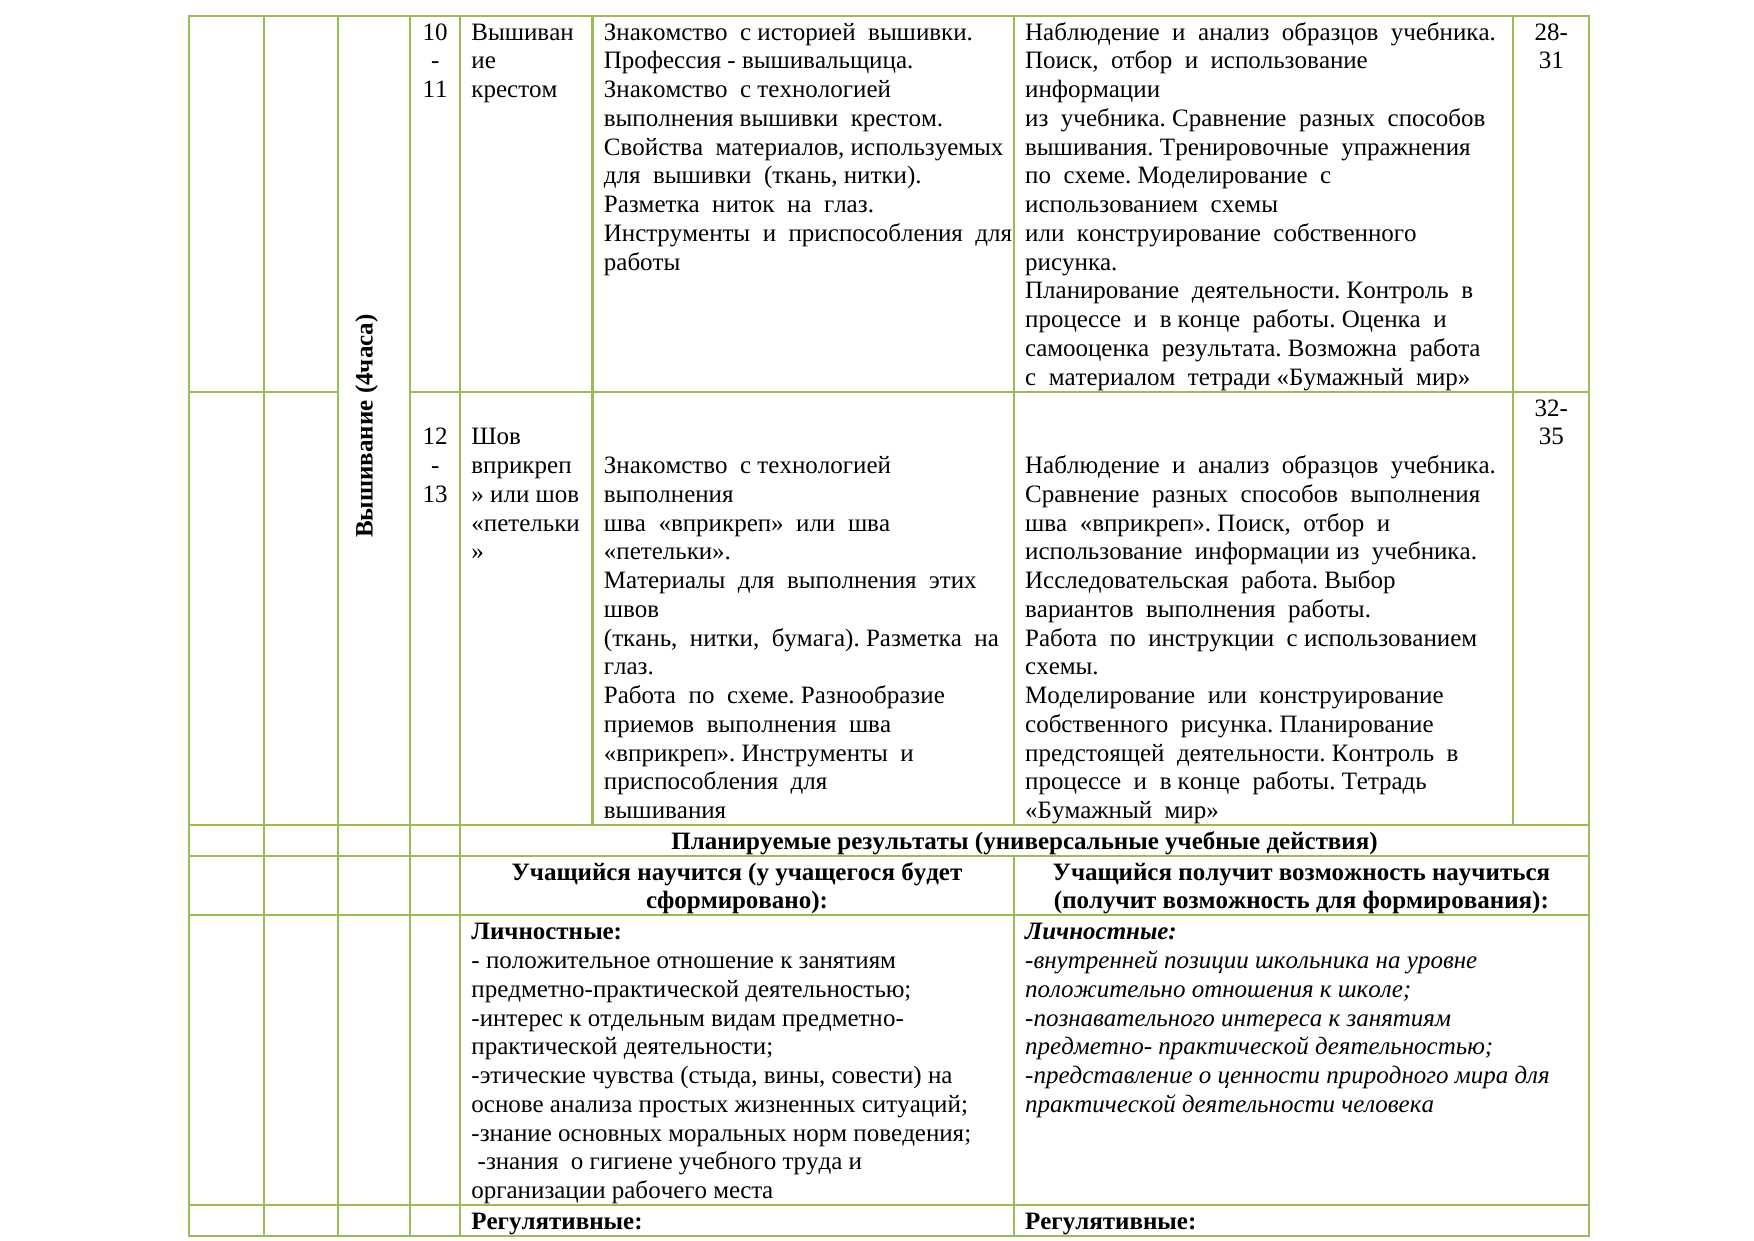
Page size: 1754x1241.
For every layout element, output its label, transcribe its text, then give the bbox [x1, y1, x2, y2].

table_cell 28-31 [1514, 17, 1588, 391]
table_cell [411, 857, 459, 914]
table_cell [265, 1206, 337, 1235]
table_cell [265, 826, 337, 855]
table_cell Вышивание (4часа) [339, 17, 409, 824]
table_cell [265, 17, 337, 391]
table_cell Вышивание крестом [461, 17, 591, 391]
table_cell [265, 393, 337, 824]
table_cell [339, 1206, 409, 1235]
table_cell Знакомство с технологией выполнения шва «вприкреп» или шва «петельки». Материалы для выполнения этих швов (ткань, нитки, бумага). Разметка на глаз. Работа по схеме. Разнообразие приемов выполнения шва «вприкреп». Инструменты и приспособления для вышивания [594, 393, 1013, 824]
table_cell [411, 916, 459, 1204]
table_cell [461, 1206, 1013, 1235]
table_cell [190, 1206, 263, 1235]
table_cell [190, 916, 263, 1204]
table_cell [190, 857, 263, 914]
table_cell [339, 857, 409, 914]
table_cell Личностные: -внутренней позиции школьника на уровне положительно отношения к школе; -познавательного интереса к занятиям предметно- практической деятельностью; -представление о ценности природного мира для практической деятельности человека [1015, 916, 1588, 1204]
table_cell Учащийся научится (у учащегося будет сформировано): [461, 857, 1013, 914]
table_cell Знакомство с историей вышивки. Профессия - вышивальщица. Знакомство с технологией выполнения вышивки крестом. Свойства материалов, используемых для вышивки (ткань, нитки). Разметка ниток на глаз. Инструменты и приспособления для работы [594, 17, 1013, 391]
table_cell [411, 1206, 459, 1235]
table_cell 32-35 [1514, 393, 1588, 824]
table_cell [190, 17, 263, 391]
table_cell [265, 916, 337, 1204]
table_cell [190, 826, 263, 855]
table_cell Шов вприкреп» или шов «петельки» [461, 393, 591, 824]
table_cell Учащийся получит возможность научиться (получит возможность для формирования): [1015, 857, 1588, 914]
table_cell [1015, 1206, 1588, 1235]
table_cell [339, 916, 409, 1204]
table_cell 10-11 [411, 17, 459, 391]
table_cell Наблюдение и анализ образцов учебника. Поиск, отбор и использование информации из учебника. Сравнение разных способов вышивания. Тренировочные упражнения по схеме. Моделирование с использованием схемы или конструирование собственного рисунка. Планирование деятельности. Контроль в процессе и в конце работы. Оценка и самооценка результата. Возможна работа с материалом тетради «Бумажный мир» [1015, 17, 1512, 391]
table_cell 12-13 [411, 393, 459, 824]
table_cell Личностные: - положительное отношение к занятиям предметно-практической деятельностью; -интерес к отдельным видам предметно-практической деятельности; -этические чувства (стыда, вины, совести) на основе анализа простых жизненных ситуаций; -знание основных моральных норм поведения; -знания о гигиене учебного труда и организации рабочего места [461, 916, 1013, 1204]
table_cell [411, 826, 459, 855]
table_cell [339, 826, 409, 855]
table_cell [190, 393, 263, 824]
table_cell Планируемые результаты (универсальные учебные действия) [461, 826, 1588, 855]
table_cell [265, 857, 337, 914]
table_cell Наблюдение и анализ образцов учебника. Сравнение разных способов выполнения шва «вприкреп». Поиск, отбор и использование информации из учебника. Исследовательская работа. Выбор вариантов выполнения работы. Работа по инструкции с использованием схемы. Моделирование или конструирование собственного рисунка. Планирование предстоящей деятельности. Контроль в процессе и в конце работы. Тетрадь «Бумажный мир» [1015, 393, 1512, 824]
